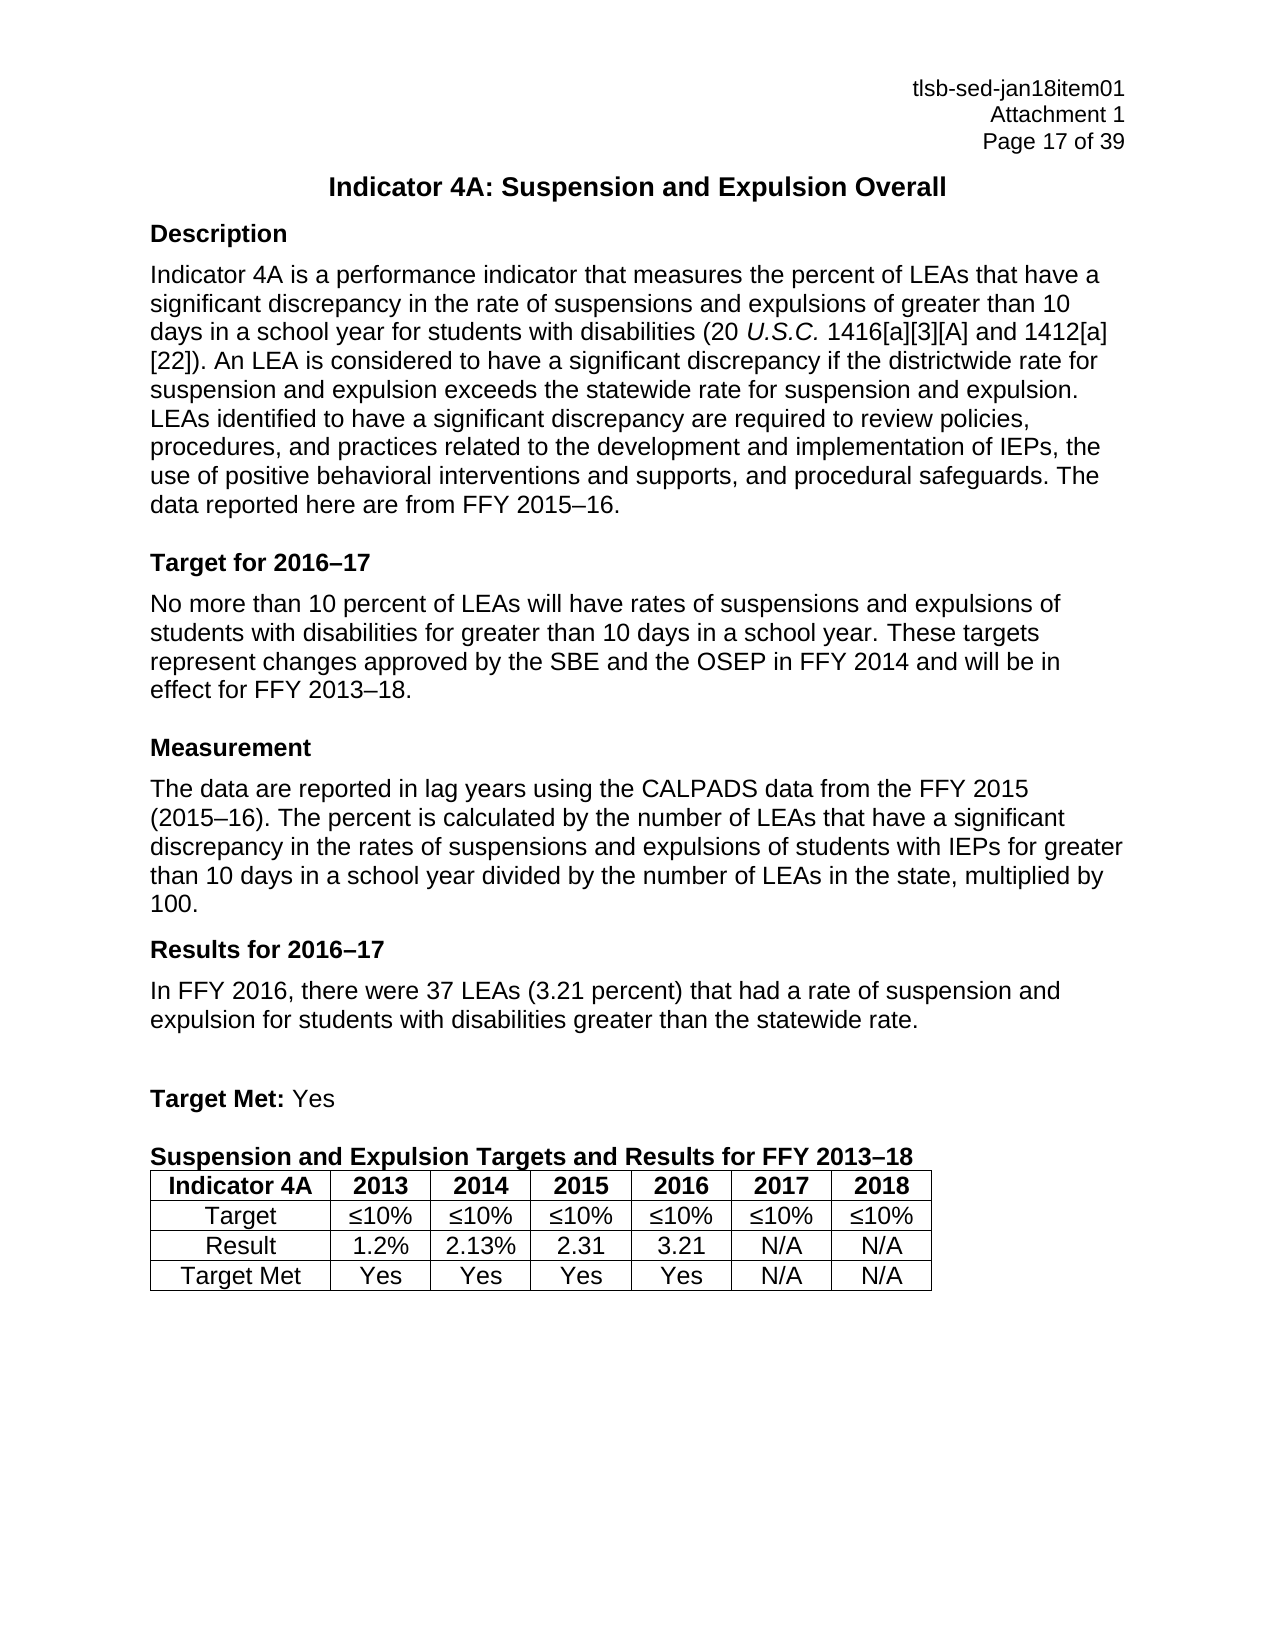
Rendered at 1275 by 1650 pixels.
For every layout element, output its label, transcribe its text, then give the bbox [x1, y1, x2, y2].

table_header 2018 [832, 1171, 931, 1200]
table_cell 1.2% [331, 1231, 430, 1260]
subtitle Measurement [150, 733, 1125, 762]
subtitle Target for 2016–17 [150, 548, 1125, 577]
table_cell 2.13% [431, 1231, 530, 1260]
table_cell 3.21 [632, 1231, 731, 1260]
table_cell Yes [632, 1261, 731, 1289]
table_cell Target [151, 1201, 330, 1230]
table_header 2013 [331, 1171, 430, 1200]
subtitle Indicator 4A: Suspension and Expulsion Overall [150, 171, 1125, 202]
table_header 2017 [732, 1171, 831, 1200]
table_header 2016 [632, 1171, 731, 1200]
text Suspension and Expulsion Targets and Results for FFY 2013–18 [150, 1142, 1125, 1170]
table_cell N/A [732, 1261, 831, 1289]
table_cell ≤10% [732, 1201, 831, 1230]
table_header 2014 [431, 1171, 530, 1200]
table_header Indicator 4A [151, 1171, 330, 1200]
subtitle Description [150, 219, 1125, 247]
text In FFY 2016, there were 37 LEAs (3.21 percent) that had a rate of suspension and expulsion for students with disabilities greater than the statewide rate. [150, 976, 1125, 1034]
table_cell ≤10% [331, 1201, 430, 1230]
table_cell Yes [331, 1261, 430, 1289]
text (2015–16). The percent is calculated by the number of LEAs that have a significant discrepancy in the rates of suspensions and expulsions of students with IEPs for greater than 10 days in a school year divided by the number of LEAs in the state, multiplied by 100. [150, 803, 1125, 918]
table_cell ≤10% [531, 1201, 631, 1230]
table_header 2015 [531, 1171, 631, 1200]
table_cell ≤10% [632, 1201, 731, 1230]
text No more than 10 percent of LEAs will have rates of suspensions and expulsions of students with disabilities for greater than 10 days in a school year. These targets represent changes approved by the SBE and the OSEP in FFY 2014 and will be in effect for FFY 2013–18. [150, 589, 1125, 704]
table_cell ≤10% [832, 1201, 931, 1230]
text The data are reported in lag years using the CALPADS data from the FFY 2015 [150, 774, 1125, 803]
subtitle Results for 2016–17 [150, 935, 1125, 964]
table_cell N/A [832, 1261, 931, 1289]
text Indicator 4A is a performance indicator that measures the percent of LEAs that have a significant discrepancy in the rate of suspensions and expulsions of greater than 10 days in a school year for students with disabilities (20 U.S.C. 1416[a][3][A] and 1412[a][22]). An LEA is considered to have a significant discrepancy if the districtwide rate for suspension and expulsion exceeds the statewide rate for suspension and expulsion. LEAs identified to have a significant discrepancy are required to review policies, procedures, and practices related to the development and implementation of IEPs, the use of positive behavioral interventions and supports, and procedural safeguards. The data reported here are from FFY 2015–16. [150, 260, 1125, 519]
table_cell N/A [732, 1231, 831, 1260]
text Target Met: Yes [150, 1084, 1125, 1112]
table_cell Yes [431, 1261, 530, 1289]
table_cell N/A [832, 1231, 931, 1260]
table_cell Result [151, 1231, 330, 1260]
table_cell Yes [531, 1261, 631, 1289]
table_cell 2.31 [531, 1231, 631, 1260]
table_cell Target Met [151, 1261, 330, 1289]
table_cell ≤10% [431, 1201, 530, 1230]
